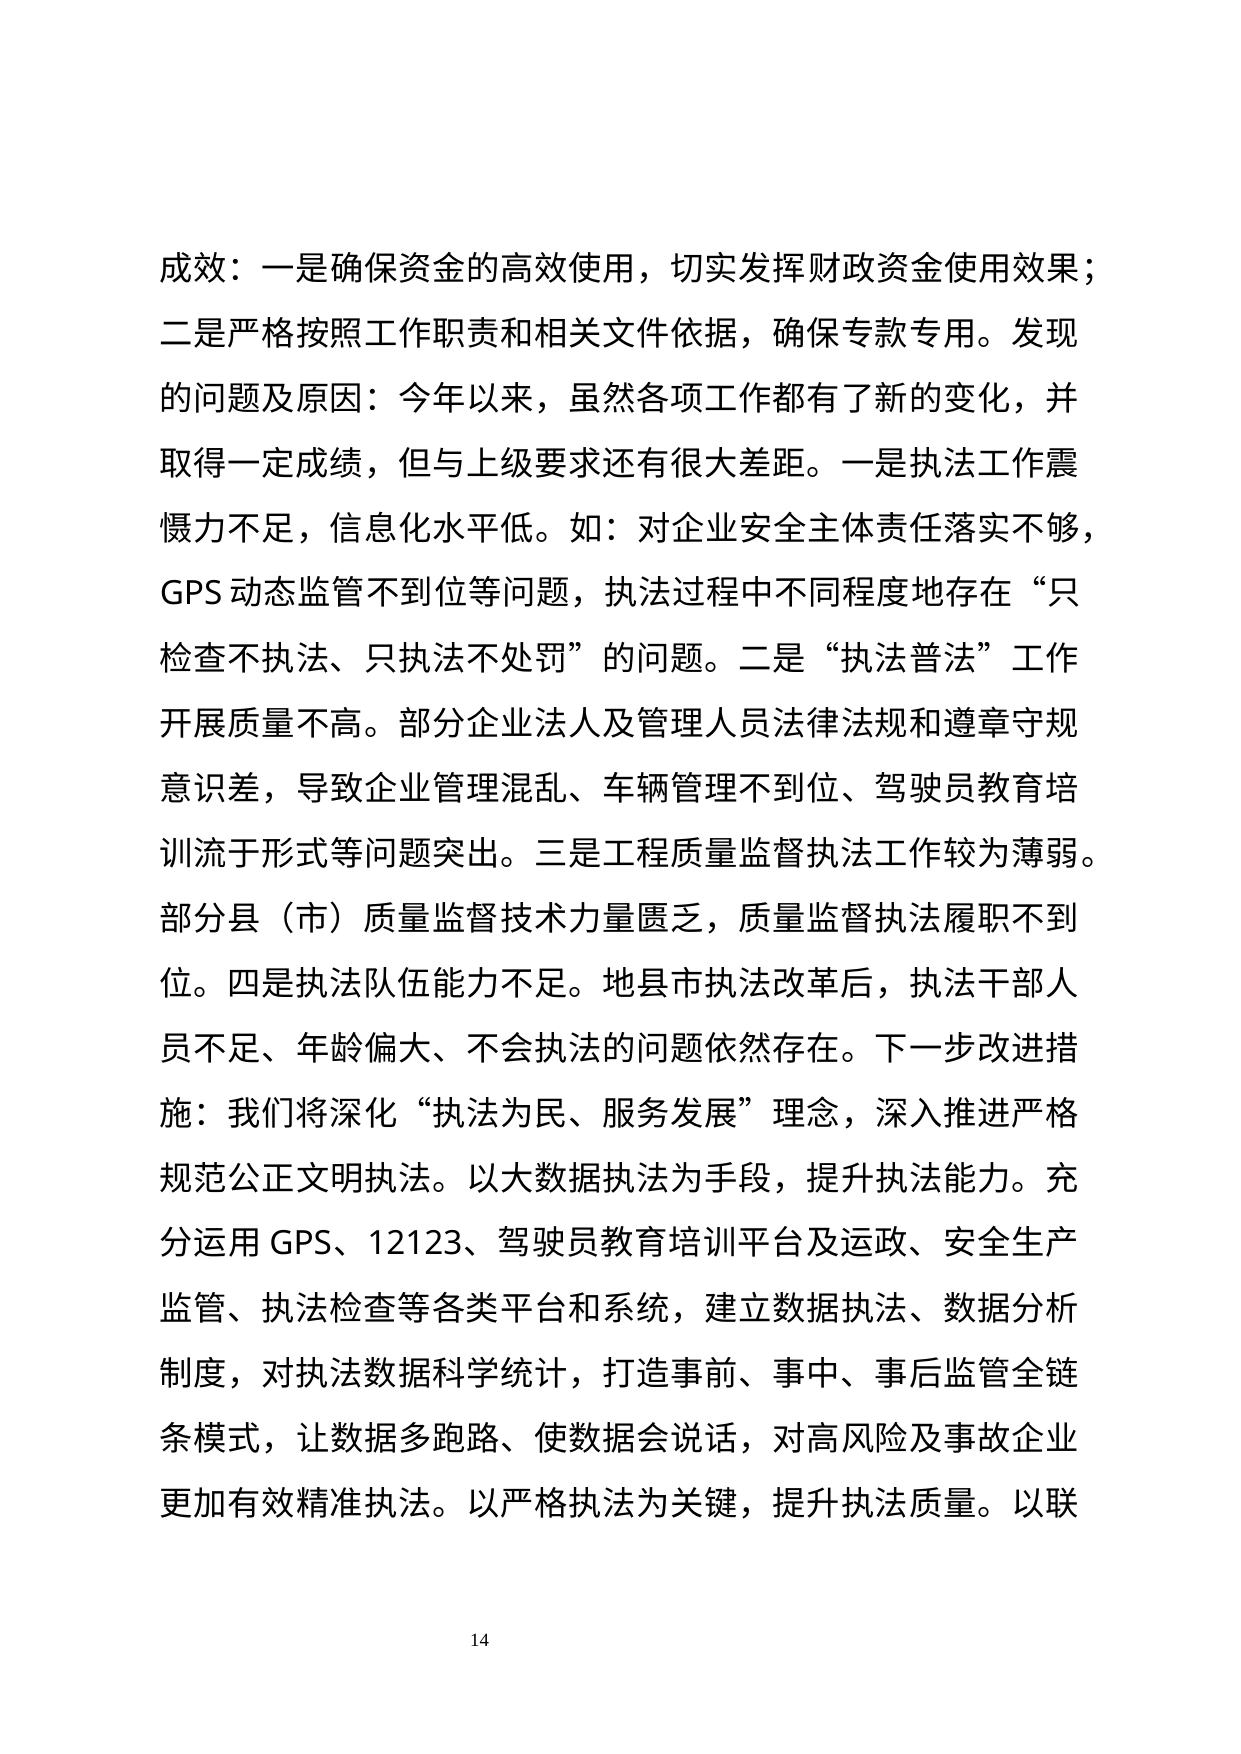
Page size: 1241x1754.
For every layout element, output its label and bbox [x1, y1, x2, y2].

text [159, 233, 1081, 1533]
